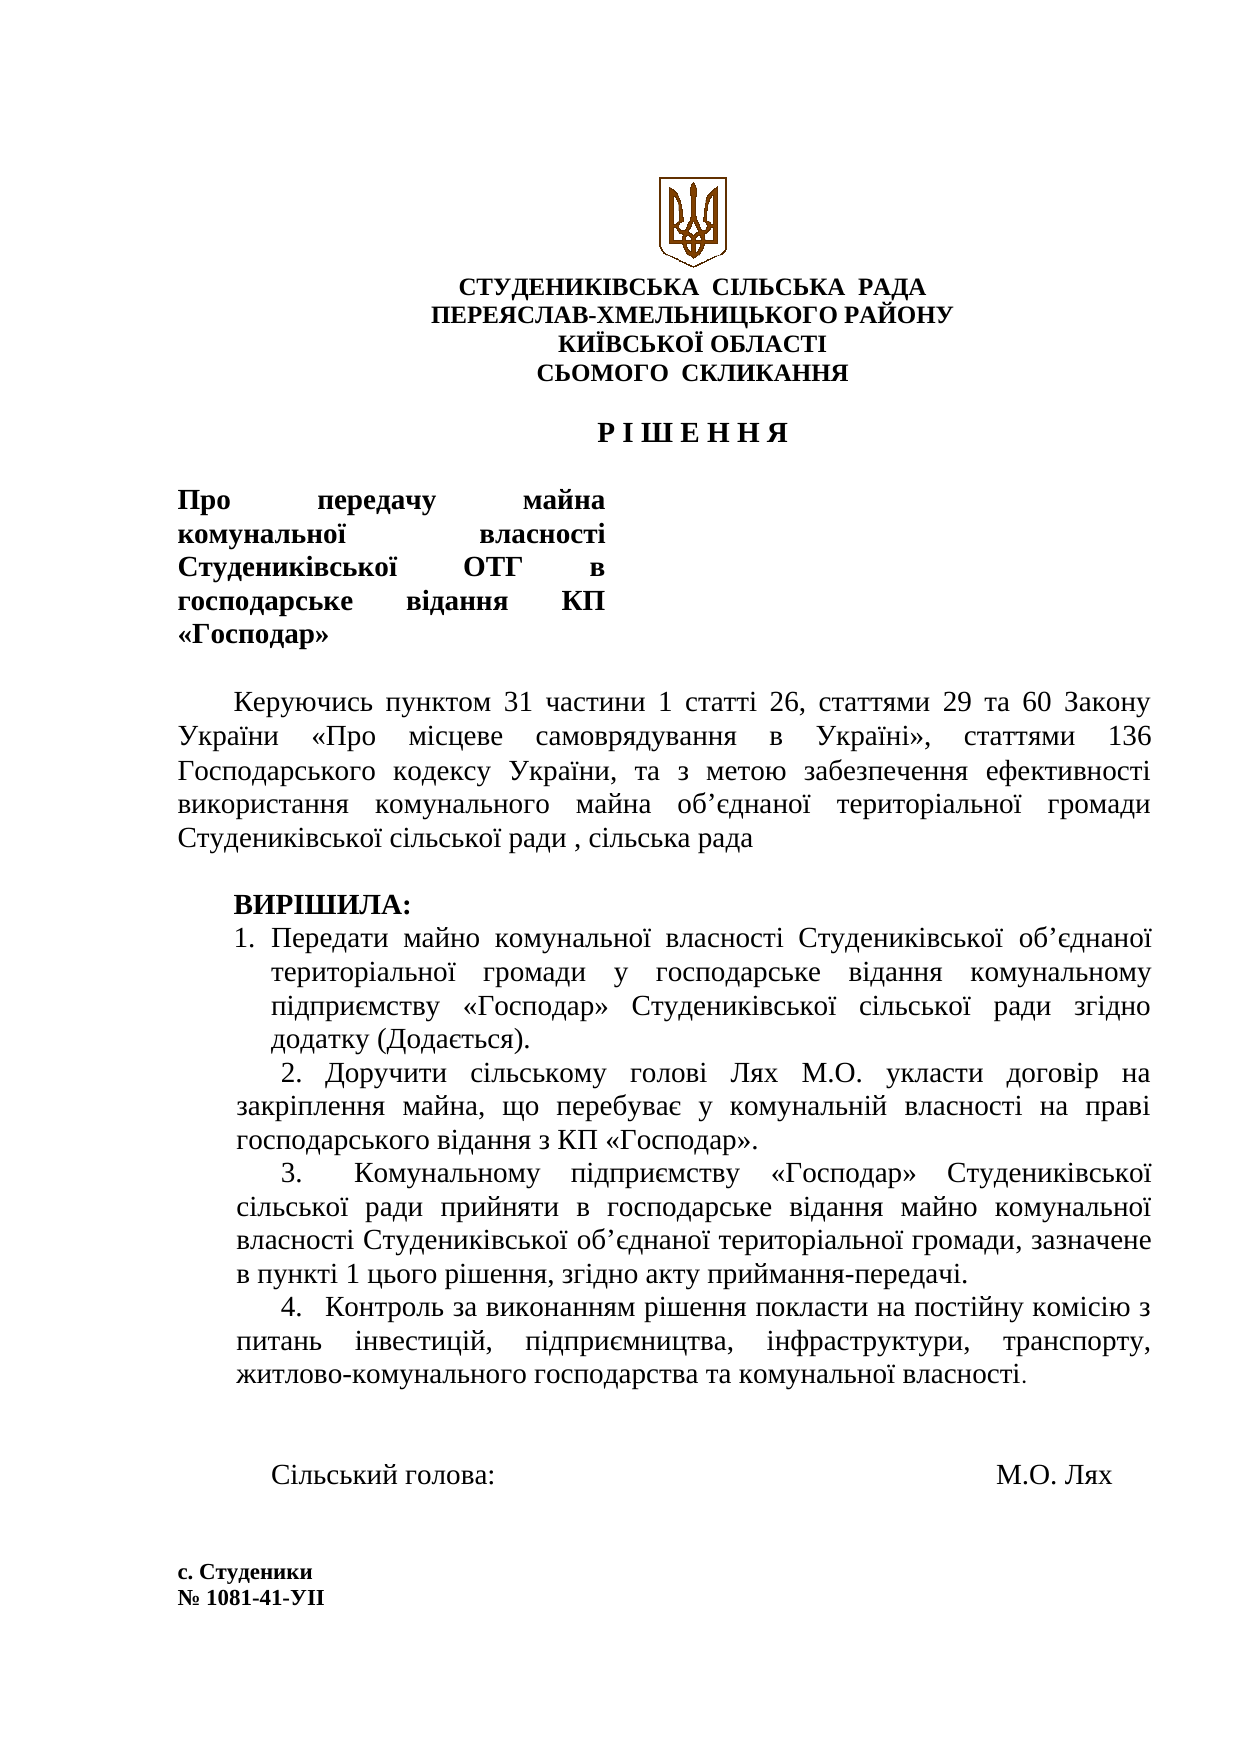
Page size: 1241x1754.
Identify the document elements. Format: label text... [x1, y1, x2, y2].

text ВИРІШИЛА: [177, 887, 1152, 921]
text СЬОМОГО СКЛИКАННЯ [177, 358, 1152, 387]
text ПЕРЕЯСЛАВ-ХМЕЛЬНИЦЬКОГО РАЙОНУ [177, 300, 1152, 329]
picture [652, 171, 733, 272]
list Комунальному підприємству «Господар» Студениківської сільської ради прийняти в господарське відання майно комунальної власності Студениківської об’єднаної територіальної громади, зазначене в пункті 1 цього рішення, згідно акту приймання-передачі. [236, 1155, 1152, 1289]
text КИЇВСЬКОЇ ОБЛАСТІ [177, 329, 1152, 358]
text Р І Ш Е Н Н Я [177, 415, 1152, 449]
list Доручити сільському голові Лях М.О. укласти договір на закріплення майна, що перебуває у комунальній власності на праві господарського відання з КП «Господар». [236, 1055, 1152, 1155]
text Про передачу майна комунальної власності Студениківської ОТГ в господарське відання КП «Господар» [177, 482, 606, 650]
text СТУДЕНИКІВСЬКА СІЛЬСЬКА РАДА [177, 272, 1152, 300]
text с. Студеники [177, 1558, 1152, 1584]
text № 1081-41-УІІ [177, 1584, 1152, 1611]
text Сільський голова: М.О. Лях [271, 1457, 1152, 1491]
list Передати майно комунальної власності Студениківської об’єднаної територіальної громади у господарське відання комунальному підприємству «Господар» Студениківської сільської ради згідно додатку (Додається). [233, 921, 1152, 1055]
text Керуючись пунктом 31 частини 1 статті 26, статтями 29 та 60 Закону України «Про місцеве самоврядування в Україні», статтями 136 Господарського кодексу України, та з метою забезпечення ефективності використання комунального майна об’єднаної територіальної громади Студениківської сільської ради , сільська рада [177, 684, 1152, 853]
list Контроль за виконанням рішення покласти на постійну комісію з питань інвестицій, підприємництва, інфраструктури, транспорту, житлово-комунального господарства та комунальної власності. [236, 1289, 1152, 1390]
